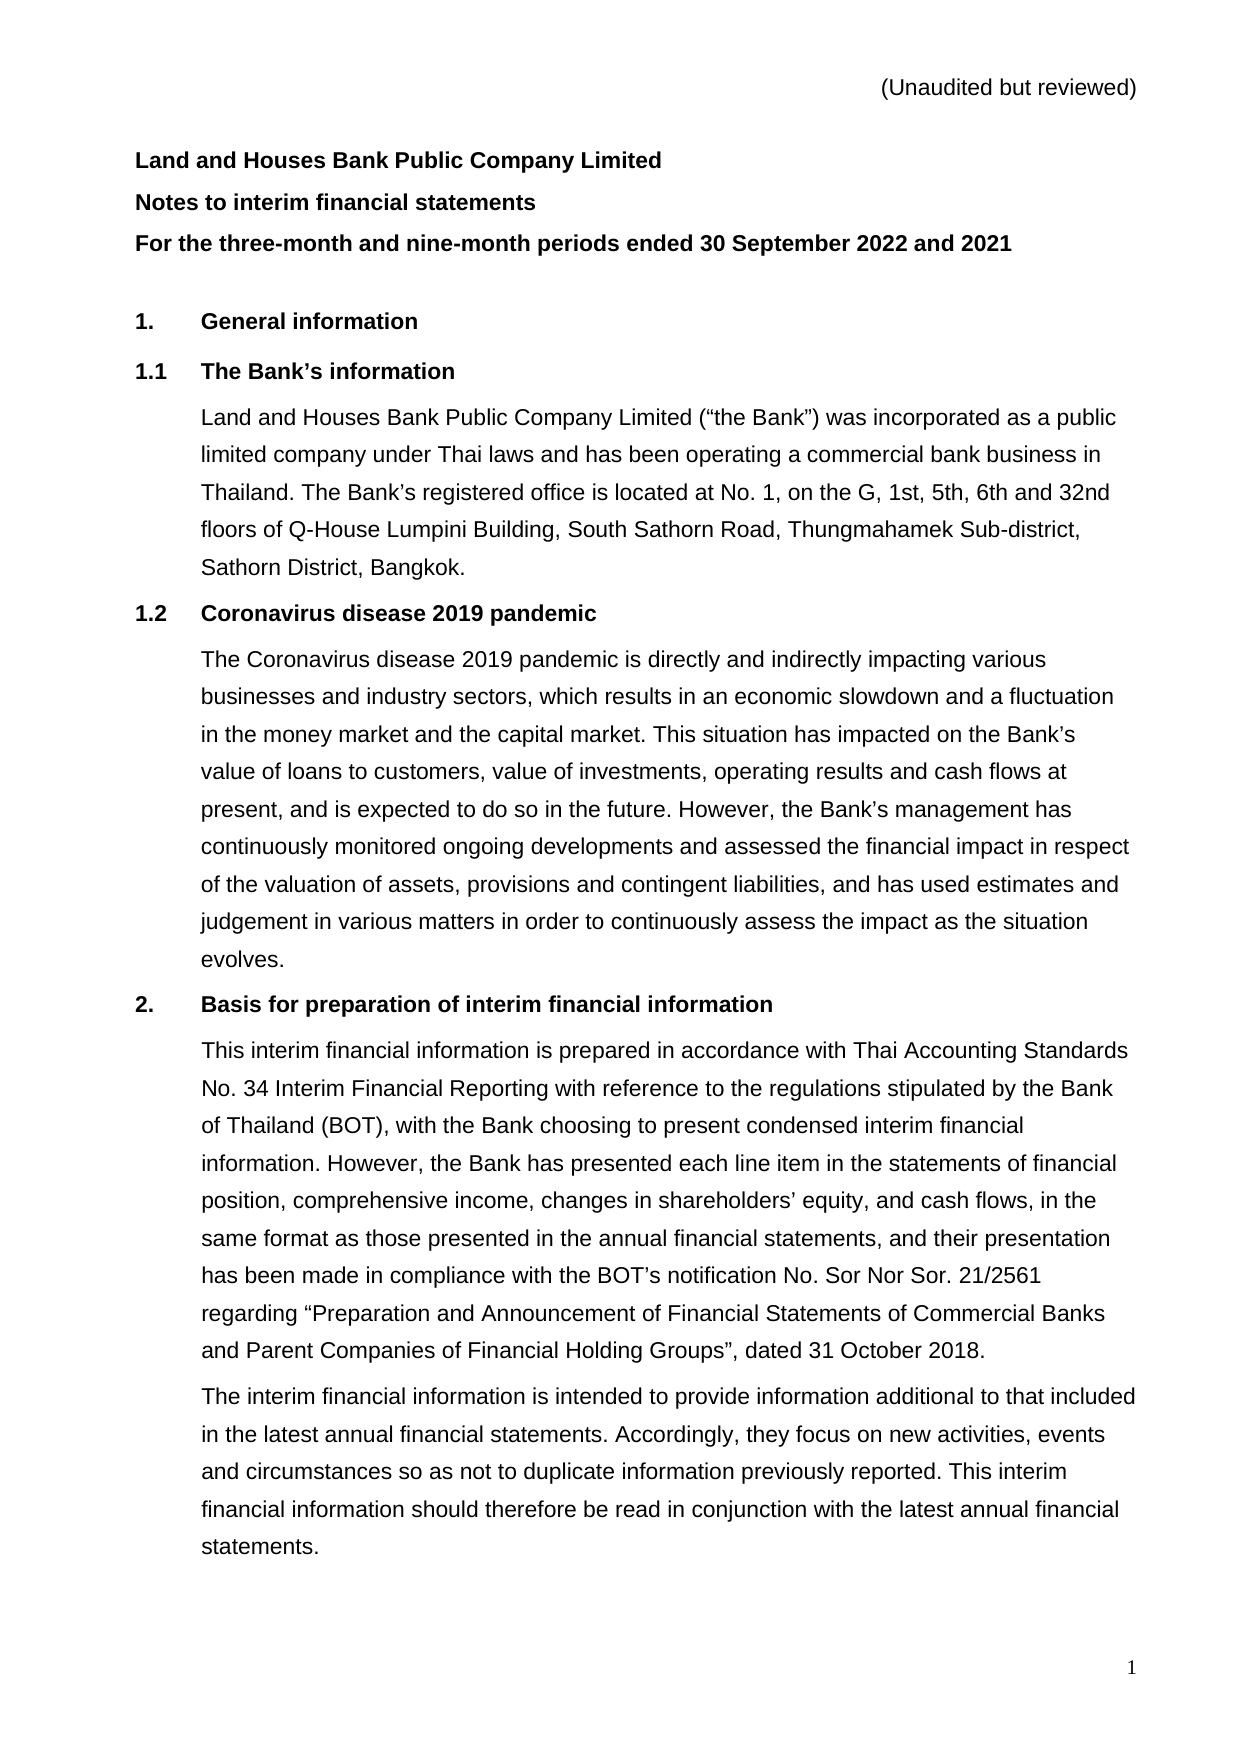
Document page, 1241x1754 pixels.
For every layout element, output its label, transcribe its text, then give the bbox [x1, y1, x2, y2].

text The interim financial information is intended to provide information additional to that included in the latest annual financial statements. Accordingly, they focus on new activities, events and circumstances so as not to duplicate information previously reported. This interim financial information should therefore be read in conjunction with the latest annual financial statements. [201, 1374, 1137, 1562]
text Land and Houses Bank Public Company Limited [135, 135, 1137, 177]
text Notes to interim financial statements [135, 177, 1137, 218]
text The Coronavirus disease 2019 pandemic is directly and indirectly impacting various businesses and industry sectors, which results in an economic slowdown and a fluctuation in the money market and the capital market. This situation has impacted on the Bank’s value of loans to customers, value of investments, operating results and cash flows at present, and is expected to do so in the future. However, the Bank’s management has continuously monitored ongoing developments and assessed the financial impact in respect of the valuation of assets, provisions and contingent liabilities, and has used estimates and judgement in various matters in order to continuously assess the impact as the situation evolves. [135, 637, 1137, 974]
text Land and Houses Bank Public Company Limited (“the Bank”) was incorporated as a public limited company under Thai laws and has been operating a commercial bank business in Thailand. The Bank’s registered office is located at No. 1, on the G, 1st, 5th, 6th and 32nd floors of Q-House Lumpini Building, South Sathorn Road, Thungmahamek Sub-district, Sathorn District, Bangkok. [135, 395, 1137, 583]
text For the three-month and nine-month periods ended 30 September 2022 and 2021 [135, 218, 1137, 260]
subtitle Basis for preparation of interim financial information [135, 983, 1137, 1020]
text This interim financial information is prepared in accordance with Thai Accounting Standards No. 34 Interim Financial Reporting with reference to the regulations stipulated by the Bank of Thailand (BOT), with the Bank choosing to present condensed interim financial information. However, the Bank has presented each line item in the statements of financial position, comprehensive income, changes in shareholders’ equity, and cash flows, in the same format as those presented in the annual financial statements, and their presentation has been made in compliance with the BOT’s notification No. Sor Nor Sor. 21/2561 regarding “Preparation and Announcement of Financial Statements of Commercial Banks and Parent Companies of Financial Holding Groups”, dated 31 October 2018. [201, 1029, 1137, 1366]
subtitle General information [135, 297, 1137, 337]
text 1.1 The Bank’s information [135, 349, 1141, 387]
text 1.2 Coronavirus disease 2019 pandemic [135, 591, 1141, 629]
